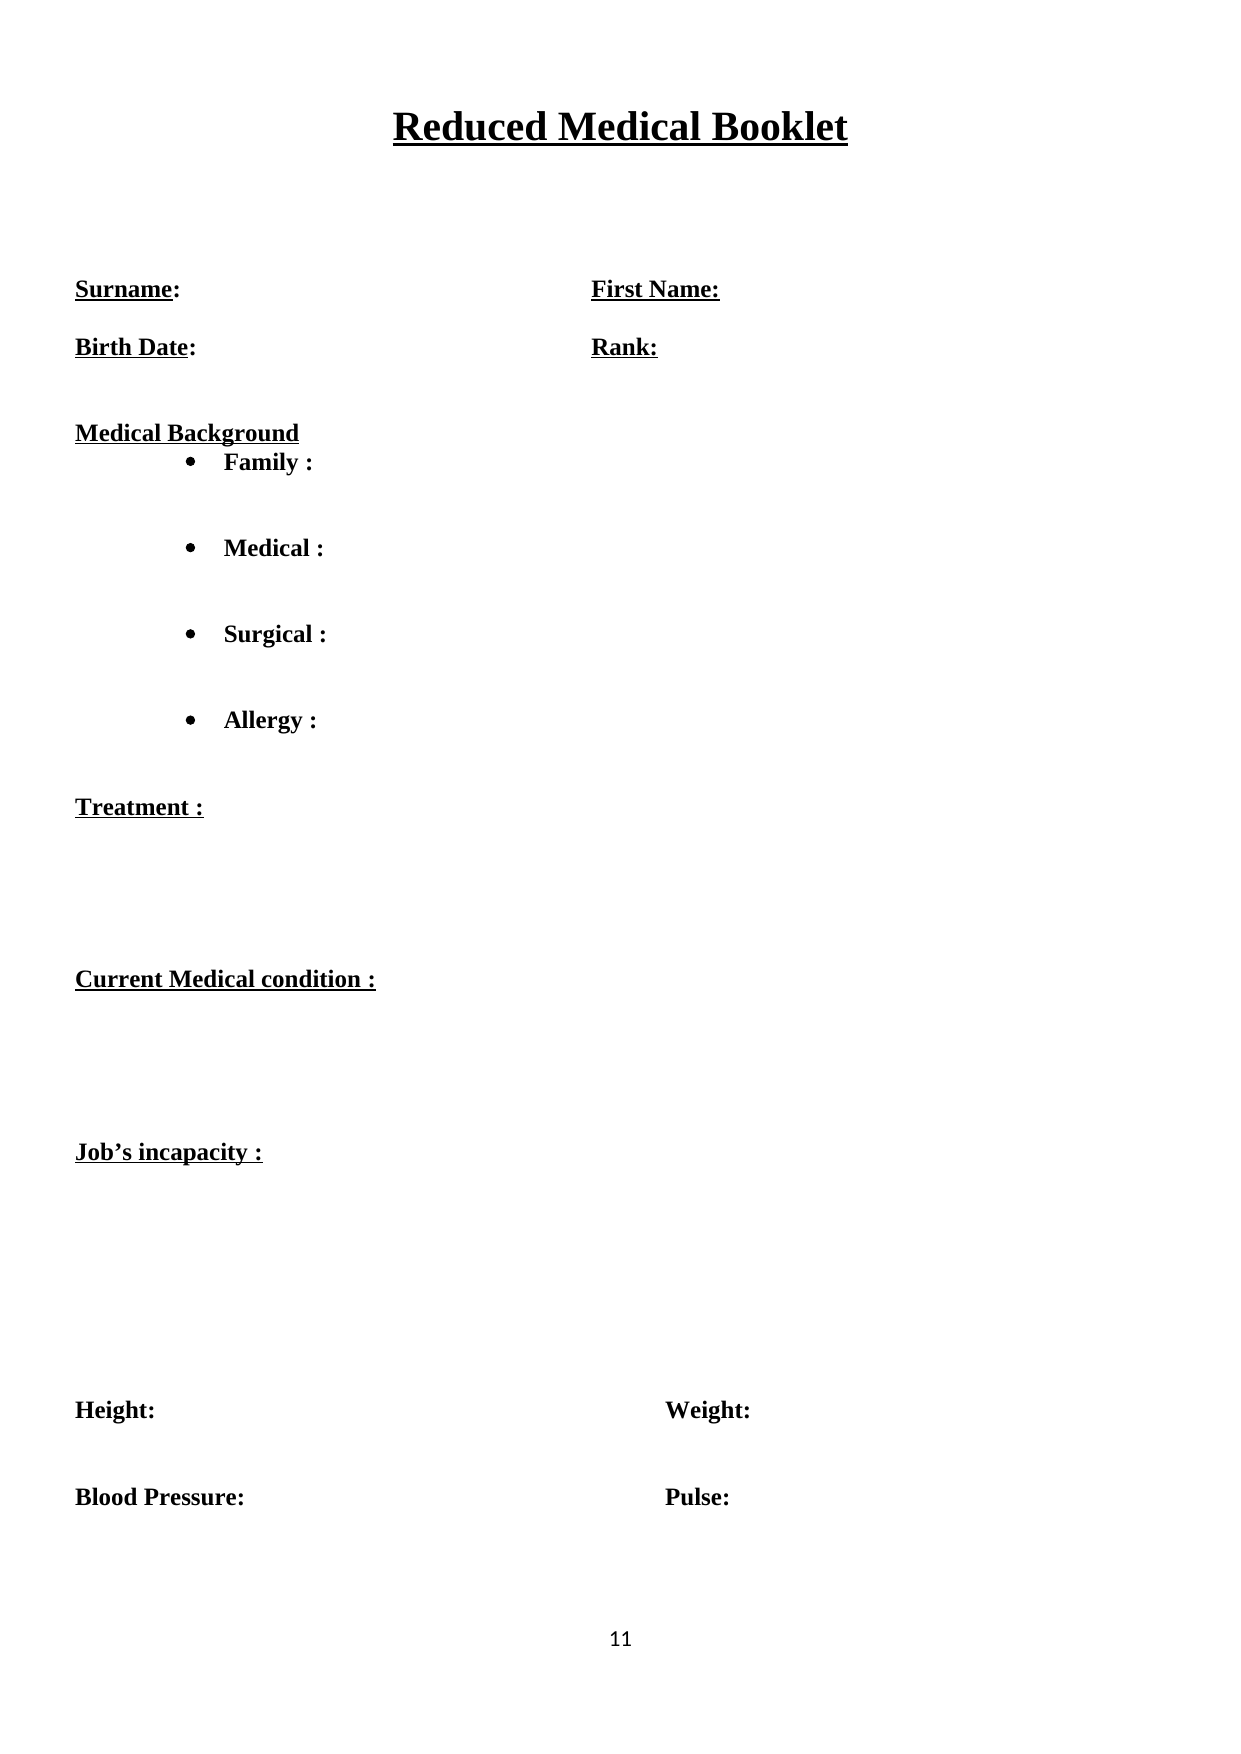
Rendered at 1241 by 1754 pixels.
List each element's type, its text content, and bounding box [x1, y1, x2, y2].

list Medical : [186, 533, 1165, 562]
text Blood Pressure: Pulse: [75, 1482, 1165, 1511]
list Allergy : [186, 706, 1165, 734]
text Job’s incapacity : [75, 1137, 1165, 1166]
text Surname: First Name: [75, 274, 1165, 303]
text Birth Date: Rank: [75, 332, 1165, 361]
text Treatment : [75, 792, 1165, 821]
text Current Medical condition : [75, 964, 1165, 993]
text Reduced Medical Booklet [75, 102, 1165, 150]
list Family : [186, 447, 1165, 476]
text Medical Background [75, 418, 1165, 447]
text Height: Weight: [75, 1396, 1165, 1424]
list Surgical : [186, 619, 1165, 648]
